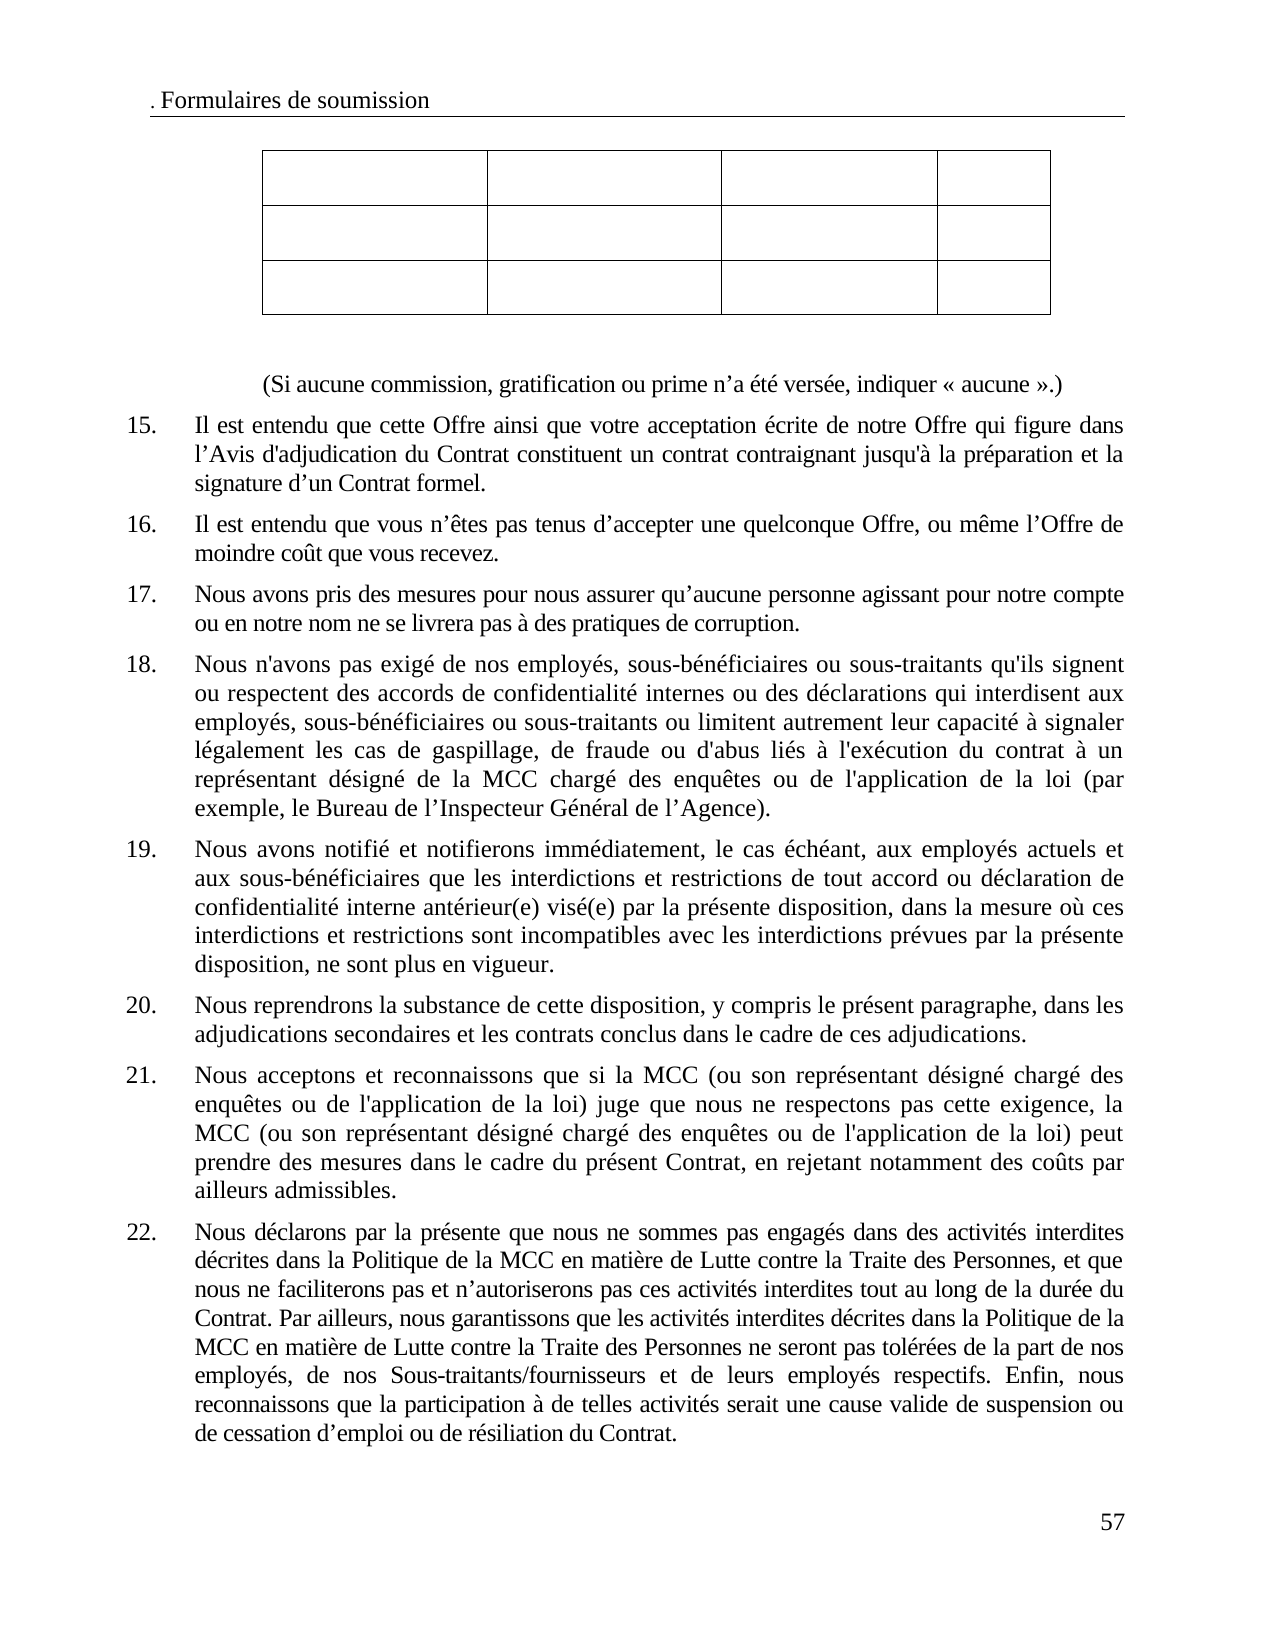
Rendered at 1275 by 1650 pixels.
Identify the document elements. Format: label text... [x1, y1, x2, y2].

list Nous déclarons par la présente que nous ne sommes pas engagés dans des activités interdites décrites dans la Politique de la MCC en matière de Lutte contre la Traite des Personnes, et que nous ne faciliterons pas et n’autoriserons pas ces activités interdites tout au long de la durée du Contrat. Par ailleurs, nous garantissons que les activités interdites décrites dans la Politique de la MCC en matière de Lutte contre la Traite des Personnes ne seront pas tolérées de la part de nos employés, de nos Sous-traitants/fournisseurs et de leurs employés respectifs. Enfin, nous reconnaissons que la participation à de telles activités serait une cause valide de suspension ou de cessation d’emploi ou de résiliation du Contrat. [157, 1217, 1125, 1447]
table_cell [938, 151, 1050, 205]
list Nous avons pris des mesures pour nous assurer qu’aucune personne agissant pour notre compte ou en notre nom ne se livrera pas à des pratiques de corruption. [157, 579, 1125, 637]
list Il est entendu que vous n’êtes pas tenus d’accepter une quelconque Offre, ou même l’Offre de moindre coût que vous recevez. [157, 509, 1125, 567]
list Nous avons notifié et notifierons immédiatement, le cas échéant, aux employés actuels et aux sous-bénéficiaires que les interdictions et restrictions de tout accord ou déclaration de confidentialité interne antérieur(e) visé(e) par la présente disposition, dans la mesure où ces interdictions et restrictions sont incompatibles avec les interdictions prévues par la présente disposition, ne sont plus en vigueur. [157, 834, 1125, 978]
table_cell [263, 151, 487, 205]
table_cell [722, 151, 937, 205]
table_cell [938, 261, 1050, 314]
table_cell [263, 206, 487, 259]
table_cell [722, 261, 937, 314]
list Nous n'avons pas exigé de nos employés, sous-bénéficiaires ou sous-traitants qu'ils signent ou respectent des accords de confidentialité internes ou des déclarations qui interdisent aux employés, sous-bénéficiaires ou sous-traitants ou limitent autrement leur capacité à signaler légalement les cas de gaspillage, de fraude ou d'abus liés à l'exécution du contrat à un représentant désigné de la MCC chargé des enquêtes ou de l'application de la loi (par exemple, le Bureau de l’Inspecteur Général de l’Agence). [157, 649, 1125, 822]
table_cell [488, 261, 721, 314]
table_cell [488, 206, 721, 259]
list Il est entendu que cette Offre ainsi que votre acceptation écrite de notre Offre qui figure dans l’Avis d'adjudication du Contrat constituent un contrat contraignant jusqu'à la préparation et la signature d’un Contrat formel. [157, 410, 1125, 497]
table_cell [263, 261, 487, 314]
table_cell [488, 151, 721, 205]
table_cell [938, 206, 1050, 259]
text (Si aucune commission, gratification ou prime n’a été versée, indiquer « aucune ».) [262, 369, 1125, 398]
list Nous reprendrons la substance de cette disposition, y compris le présent paragraphe, dans les adjudications secondaires et les contrats conclus dans le cadre de ces adjudications. [157, 990, 1125, 1048]
table_cell [722, 206, 937, 259]
list Nous acceptons et reconnaissons que si la MCC (ou son représentant désigné chargé des enquêtes ou de l'application de la loi) juge que nous ne respectons pas cette exigence, la MCC (ou son représentant désigné chargé des enquêtes ou de l'application de la loi) peut prendre des mesures dans le cadre du présent Contrat, en rejetant notamment des coûts par ailleurs admissibles. [157, 1060, 1125, 1204]
